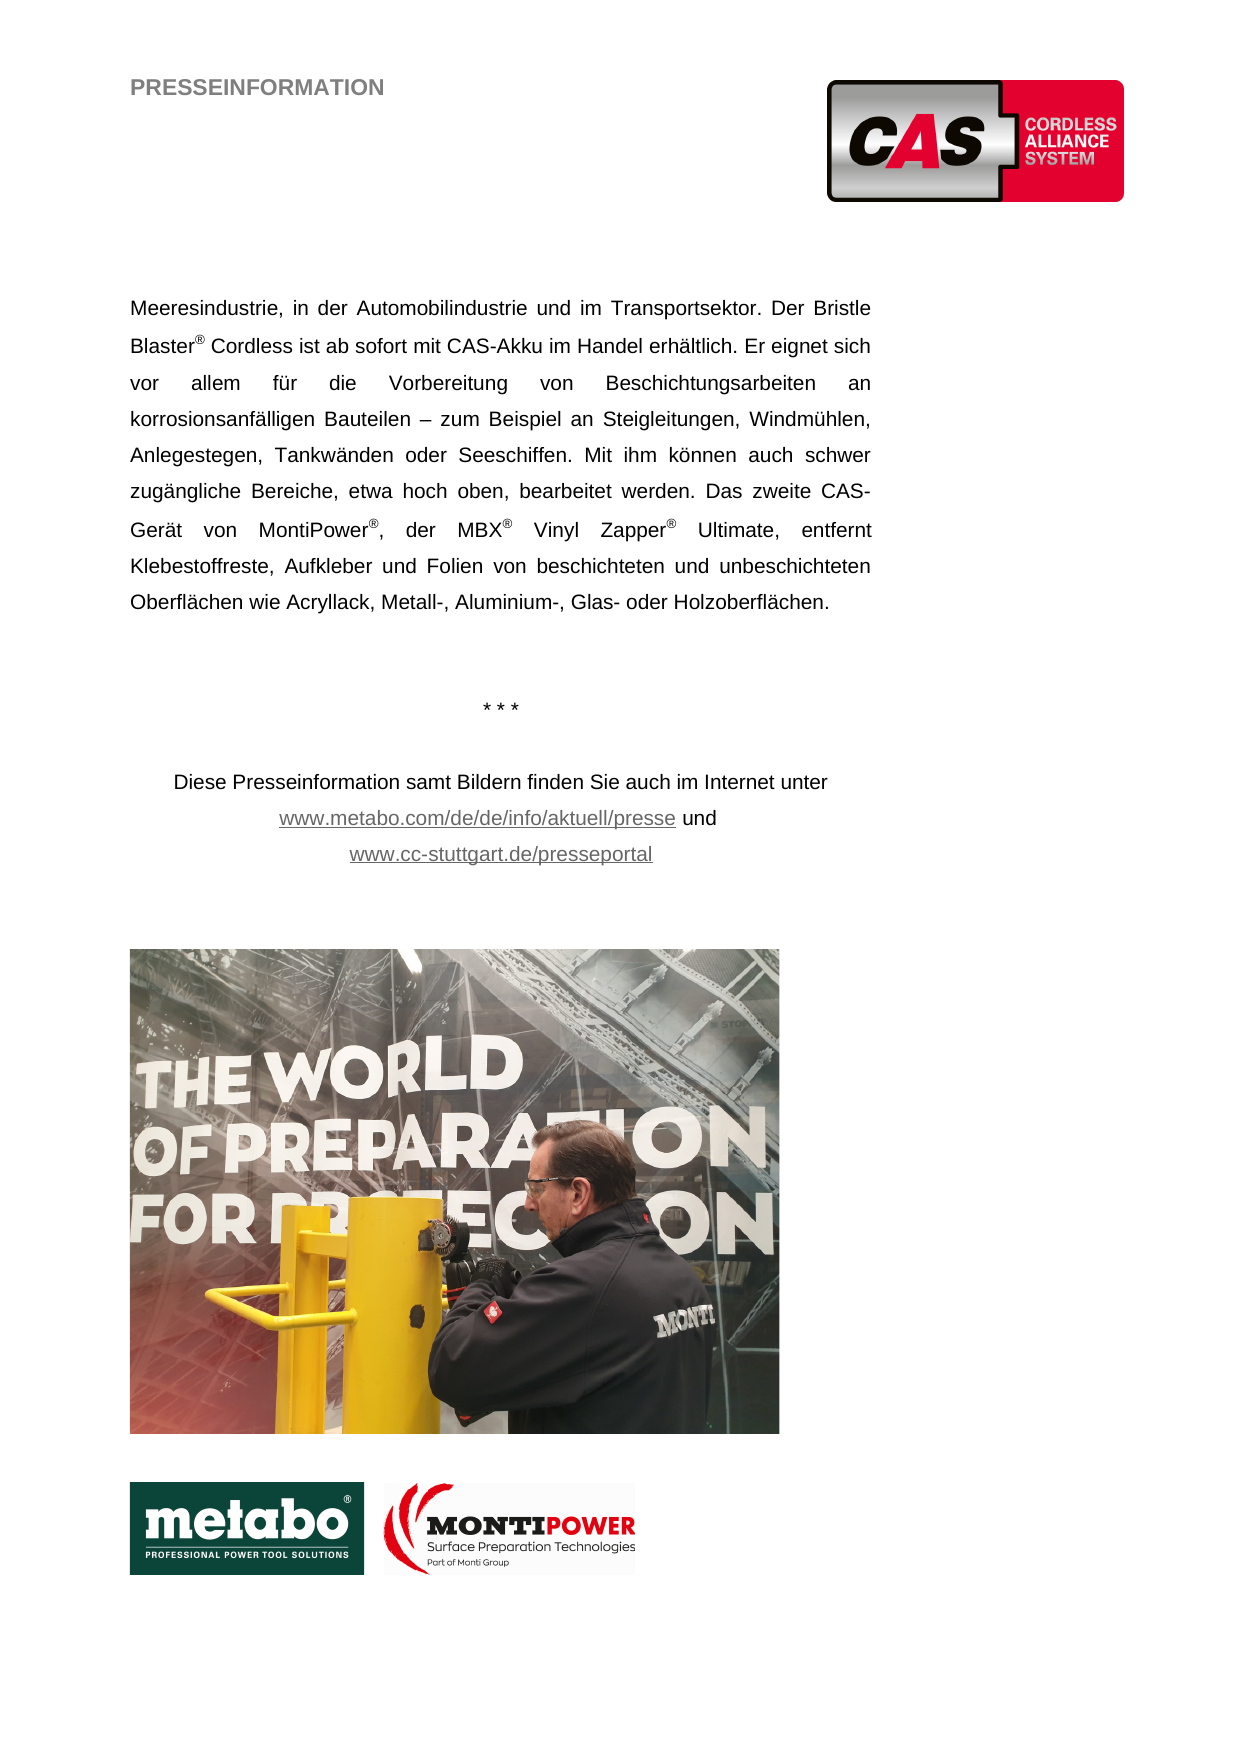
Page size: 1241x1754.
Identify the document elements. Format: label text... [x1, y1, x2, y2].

text * * * [130, 698, 872, 722]
picture [383, 1483, 635, 1575]
picture [827, 80, 1124, 202]
picture [129, 949, 780, 1434]
picture [129, 1482, 365, 1575]
text Diese Presseinformation samt Bildern finden Sie auch im Internet unter www.metabo.com/de/de/info/aktuell/presse und www.cc-stuttgart.de/presseportal [130, 769, 872, 865]
